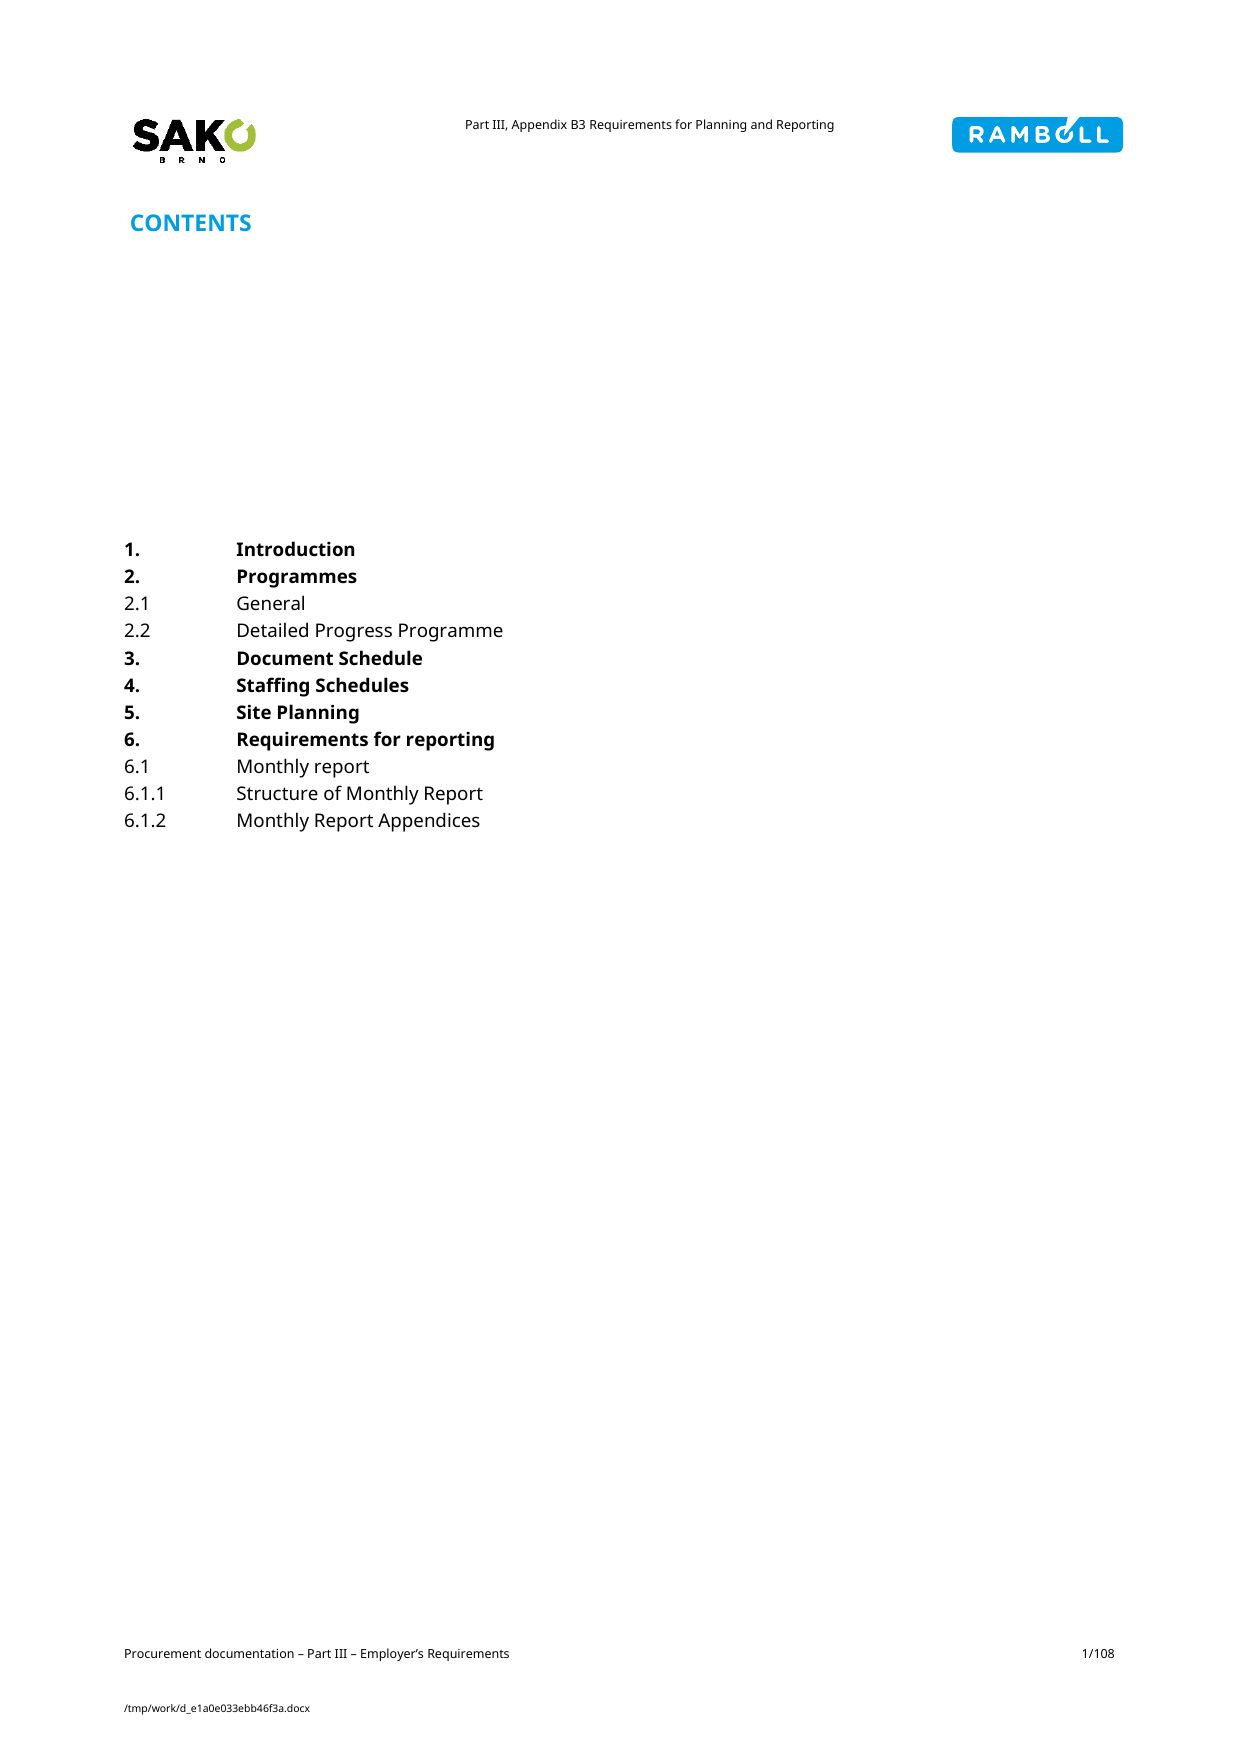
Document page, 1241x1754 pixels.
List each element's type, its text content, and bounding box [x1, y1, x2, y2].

text 5. Site Planning 4 [124, 697, 880, 724]
text 6.1.1 Structure of Monthly Report 5 [124, 779, 880, 806]
text 3. Document Schedule 3 [124, 643, 880, 670]
text 6. Requirements for reporting 5 [124, 724, 880, 752]
picture [132, 119, 256, 163]
text 2.1 General 2 [124, 589, 880, 616]
text 6.1 Monthly report 5 [124, 752, 880, 779]
text 2. Programmes 2 [124, 562, 880, 589]
text 6.1.2 Monthly Report Appendices 6 [124, 806, 880, 833]
table_header Contents [124, 207, 1040, 508]
text 2.2 Detailed Progress Programme 2 [124, 616, 880, 643]
text 1. Introduction 2 [124, 535, 880, 562]
text 4. Staffing Schedules 4 [124, 670, 880, 697]
